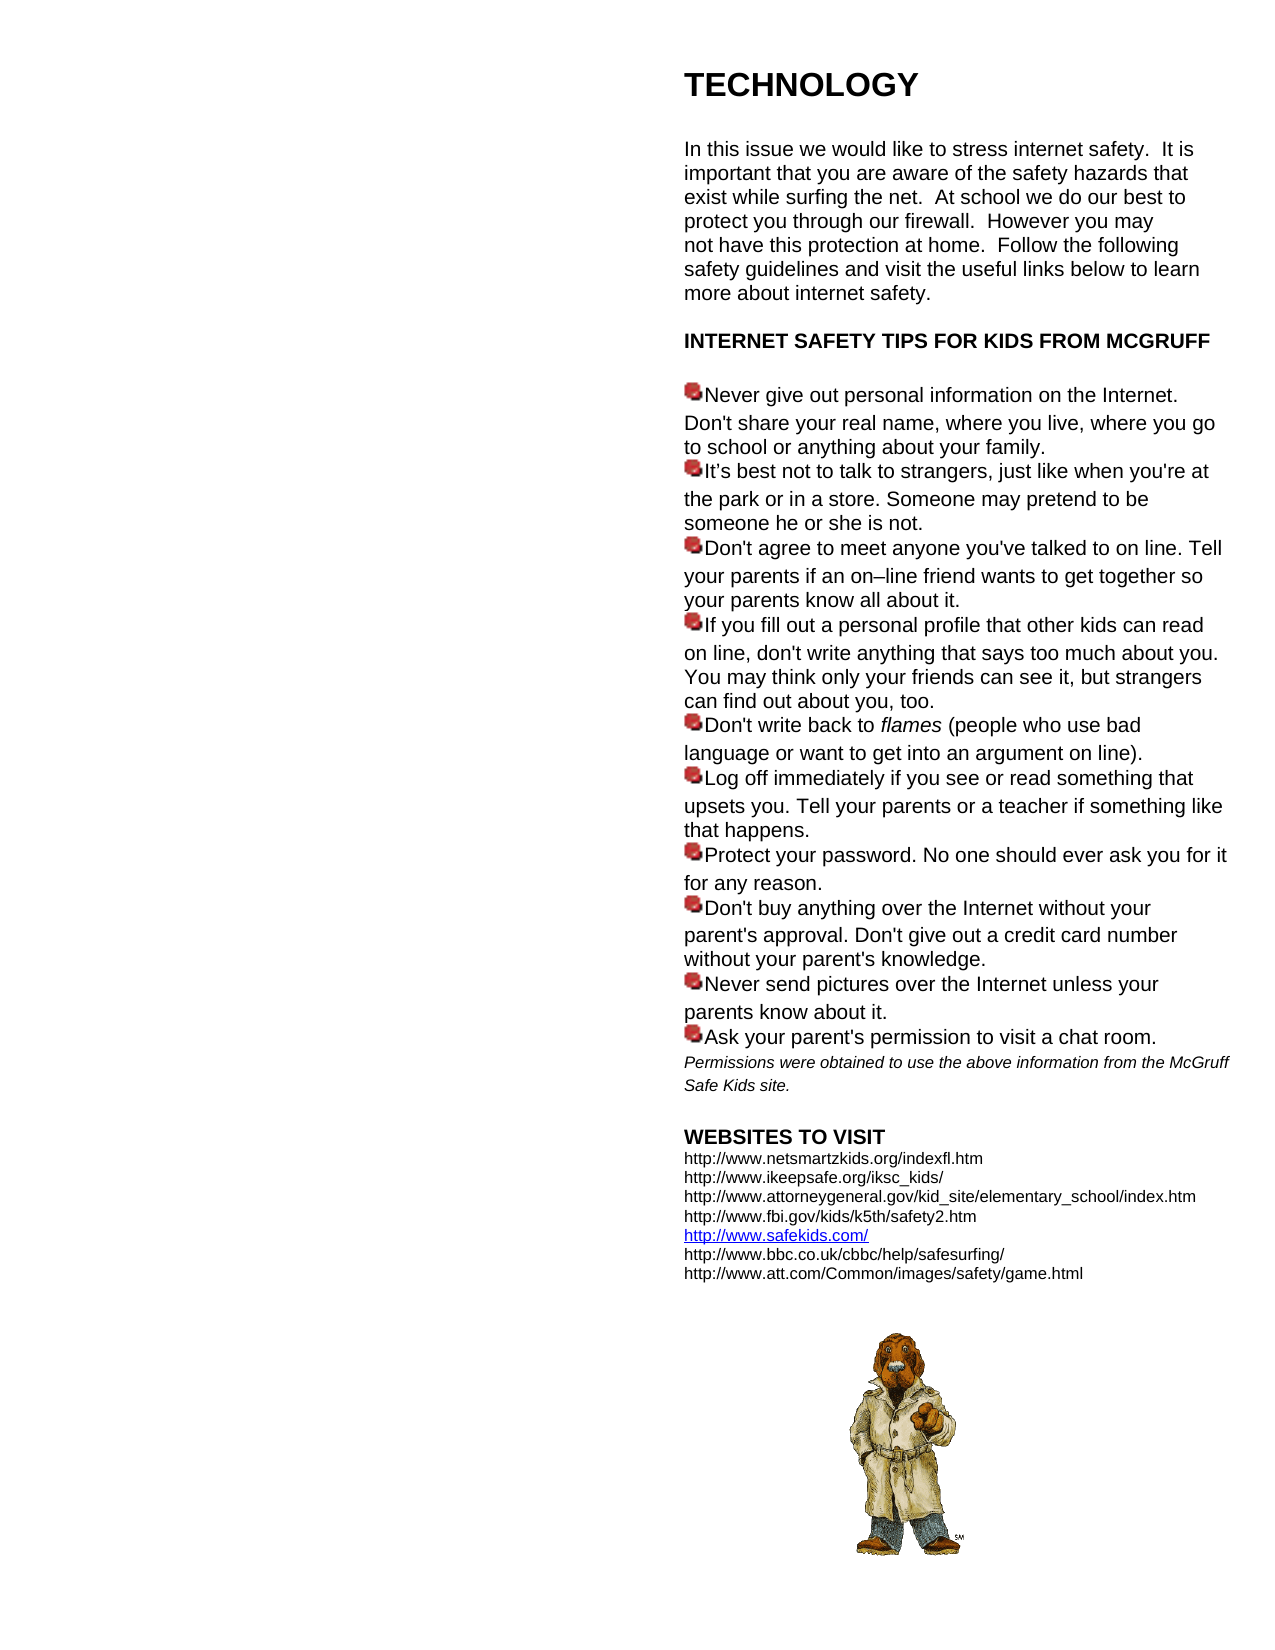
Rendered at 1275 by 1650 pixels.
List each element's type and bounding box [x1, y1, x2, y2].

picture [683, 458, 705, 479]
picture [683, 841, 705, 863]
picture [683, 712, 705, 733]
picture [683, 1023, 705, 1045]
picture [683, 535, 705, 556]
picture [683, 765, 705, 786]
picture [683, 894, 705, 915]
picture [683, 611, 705, 633]
picture [683, 971, 705, 992]
picture [683, 381, 705, 403]
picture [848, 1331, 968, 1557]
